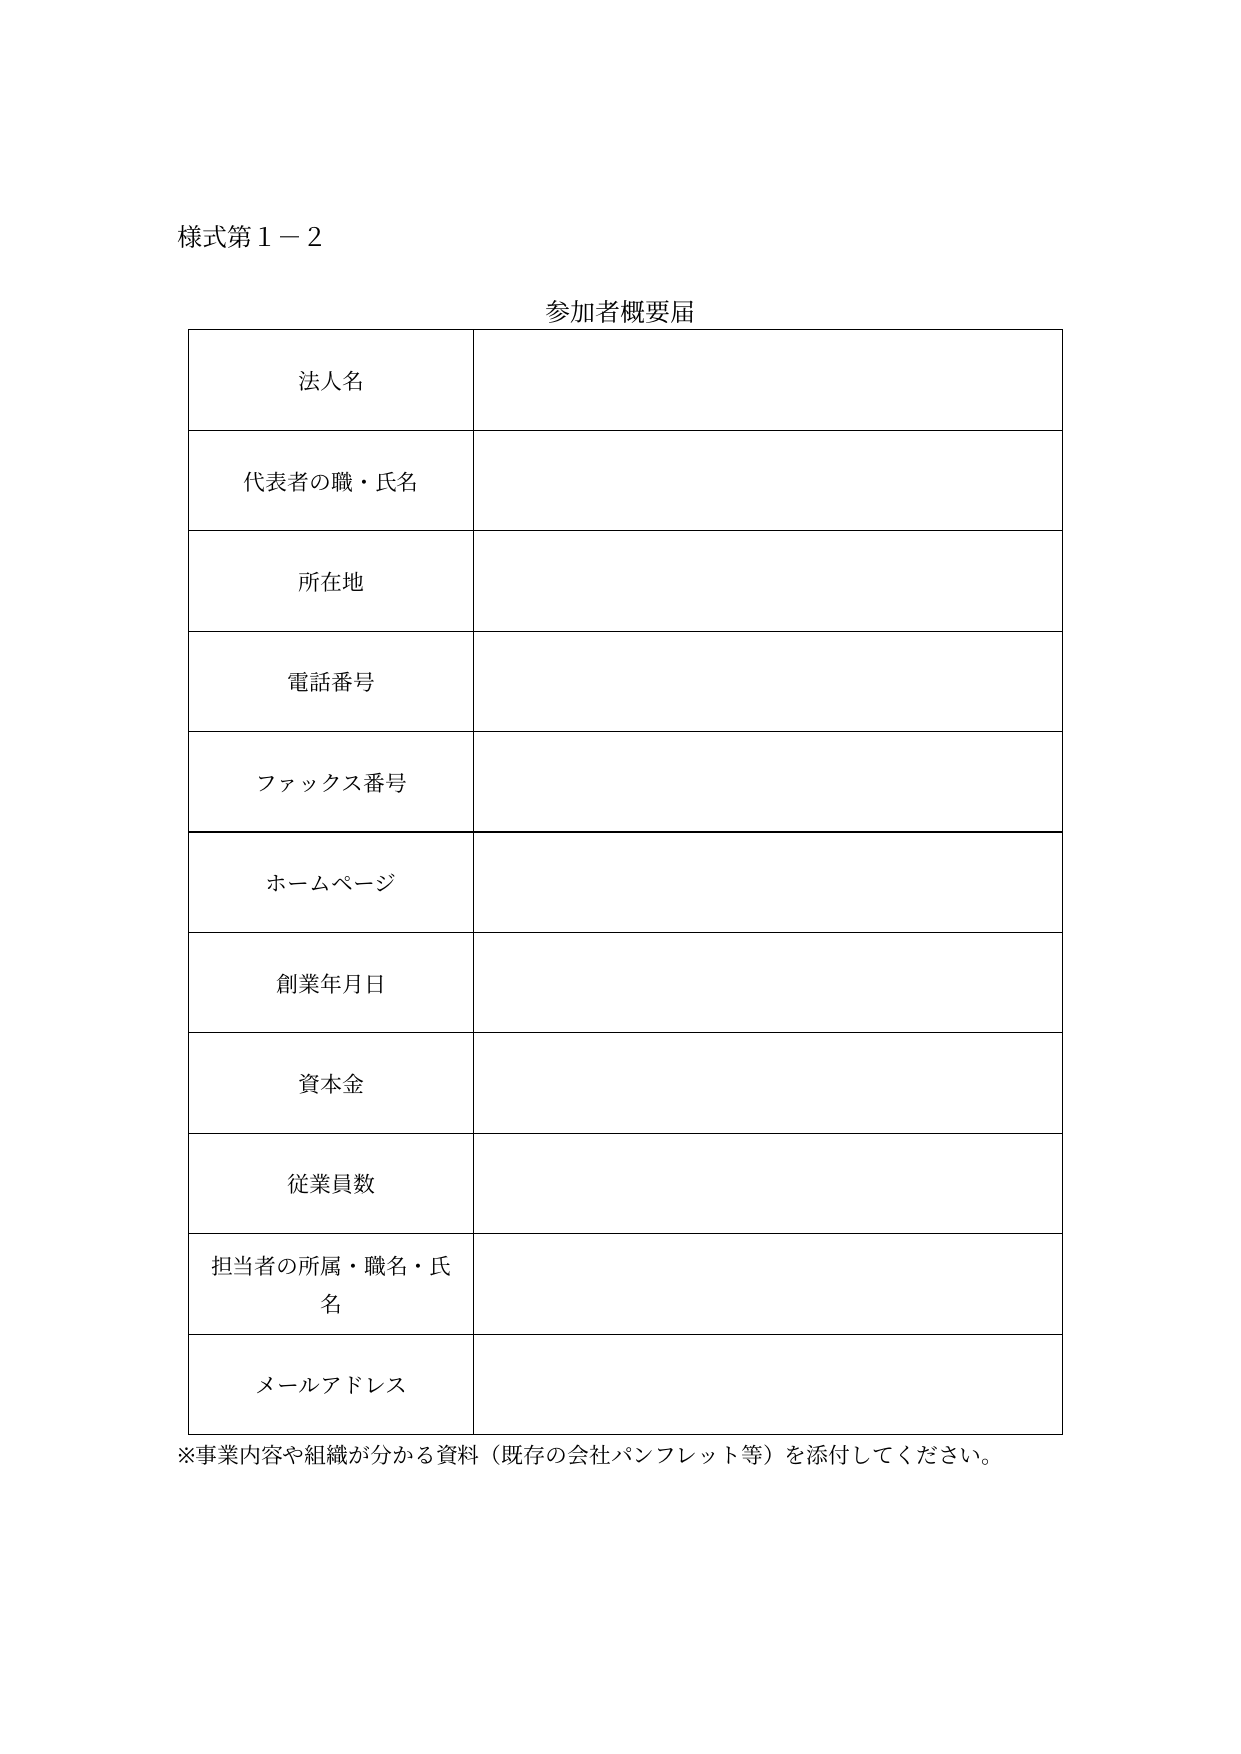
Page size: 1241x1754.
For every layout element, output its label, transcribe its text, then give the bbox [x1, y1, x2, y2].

table_cell 代表者の職・氏名 [189, 431, 473, 530]
table_cell [474, 833, 1062, 932]
table_cell [474, 1335, 1062, 1434]
table_cell 従業員数 [189, 1134, 473, 1233]
table_cell 所在地 [189, 531, 473, 631]
table_cell [474, 531, 1062, 631]
table_cell [474, 431, 1062, 530]
table_cell 担当者の所属・職名・氏名 [189, 1234, 473, 1333]
text 参加者概要届 [177, 292, 1063, 329]
table_cell [474, 732, 1062, 831]
text 様式第１－２ [177, 217, 1063, 254]
table_cell [474, 632, 1062, 731]
table_header [474, 330, 1062, 430]
table_cell 創業年月日 [189, 933, 473, 1032]
table_cell [474, 1234, 1062, 1333]
table_cell 資本金 [189, 1033, 473, 1133]
table_cell [474, 933, 1062, 1032]
table_header 法人名 [189, 330, 473, 430]
table_cell メールアドレス [189, 1335, 473, 1434]
table_cell ホームページ [189, 833, 473, 932]
table_cell [474, 1134, 1062, 1233]
text ※事業内容や組織が分かる資料（既存の会社パンフレット等）を添付してください。 [177, 1435, 1063, 1472]
table_cell 電話番号 [189, 632, 473, 731]
table_cell [474, 1033, 1062, 1133]
table_cell ファックス番号 [189, 732, 473, 831]
